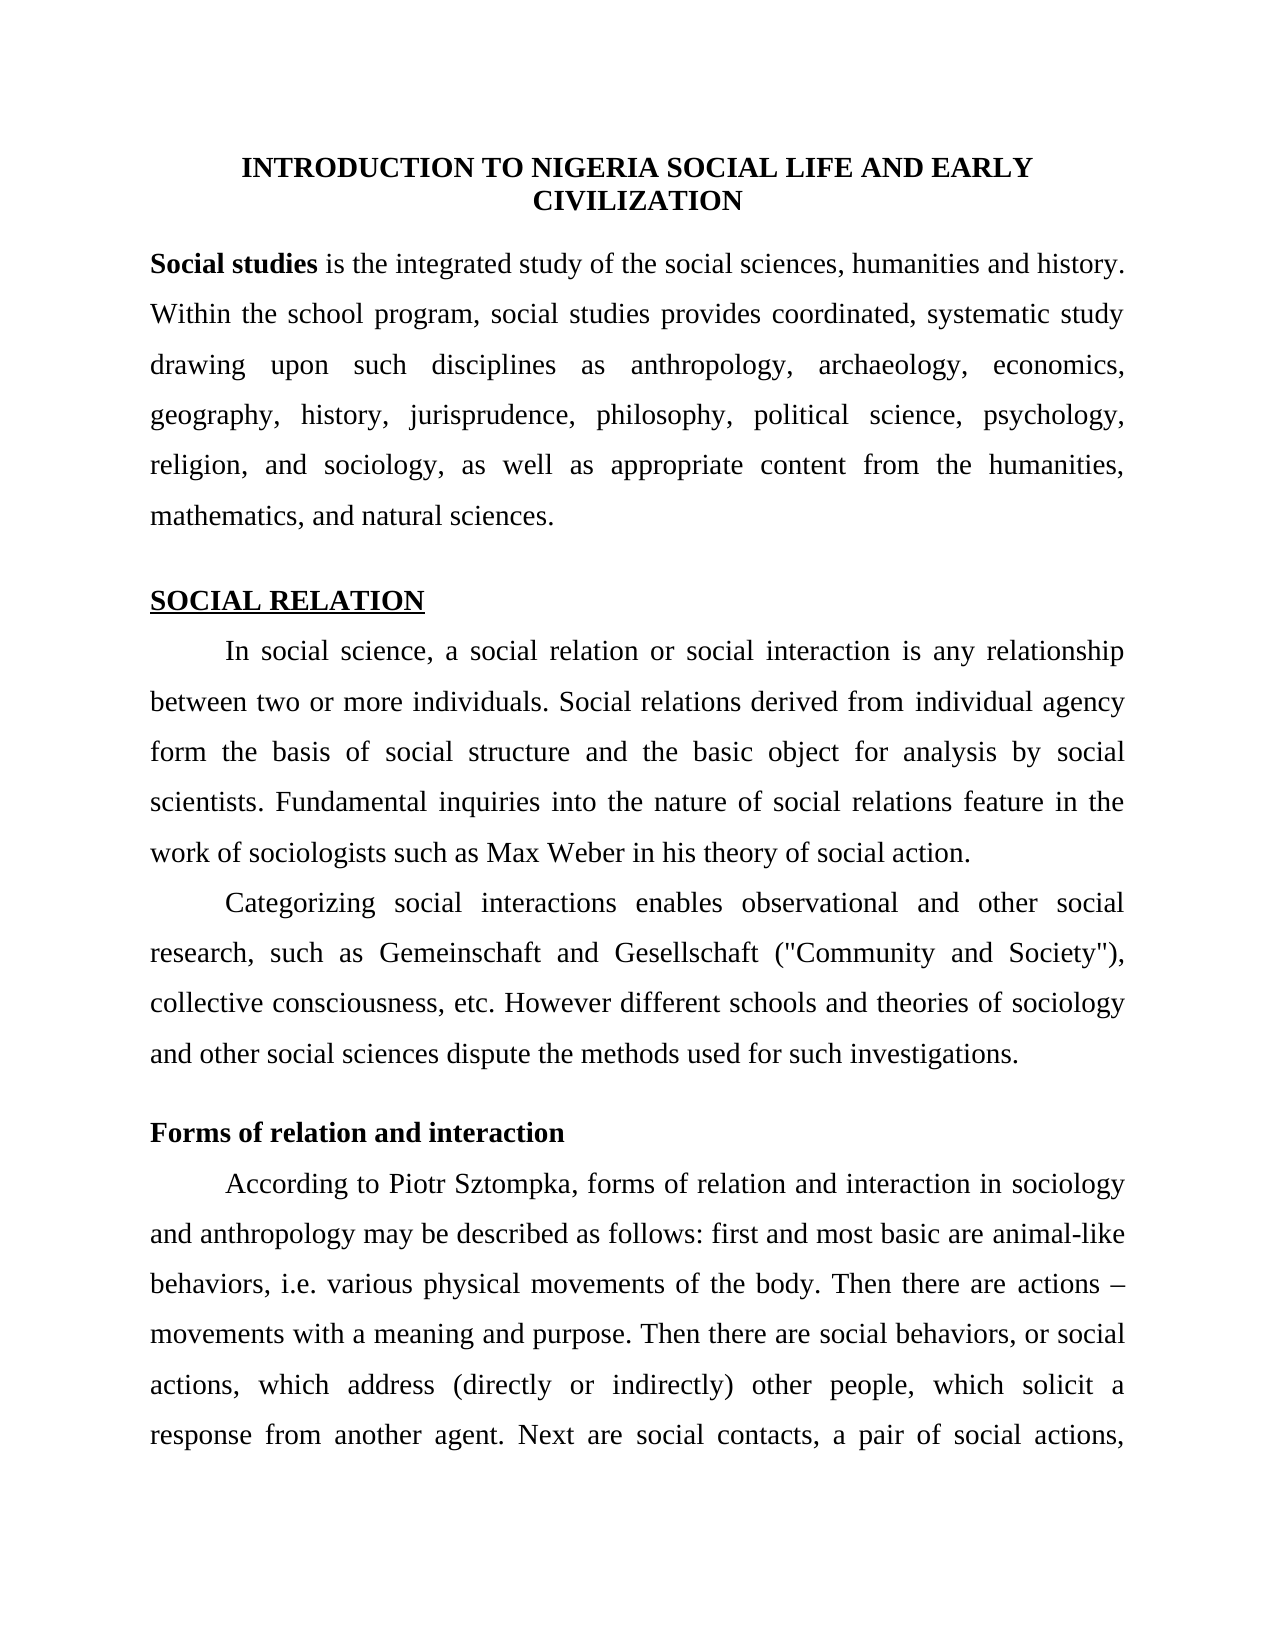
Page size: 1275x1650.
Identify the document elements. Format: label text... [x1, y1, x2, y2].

text Social studies is the integrated study of the social sciences, humanities and history. Within the school program, social studies provides coordinated, systematic study drawing upon such disciplines as anthropology, archaeology, economics, geography, history, jurisprudence, philosophy, political science, psychology, religion, and sociology, as well as appropriate content from the humanities, mathematics, and natural sciences. [150, 246, 1125, 531]
text SOCIAL RELATION [150, 583, 1125, 617]
text Forms of relation and interaction [150, 1115, 1125, 1149]
text Categorizing social interactions enables observational and other social research, such as Gemeinschaft and Gesellschaft ("Community and Society"), collective consciousness, etc. However different schools and theories of sociology and other social sciences dispute the methods used for such investigations. [150, 885, 1125, 1069]
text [150, 1166, 1125, 1451]
text In social science, a social relation or social interaction is any relationship between two or more individuals. Social relations derived from individual agency form the basis of social structure and the basic object for analysis by social scientists. Fundamental inquiries into the nature of social relations feature in the work of sociologists such as Max Weber in his theory of social action. [150, 633, 1125, 868]
text INTRODUCTION TO NIGERIA SOCIAL LIFE AND EARLY CIVILIZATION [150, 150, 1125, 217]
